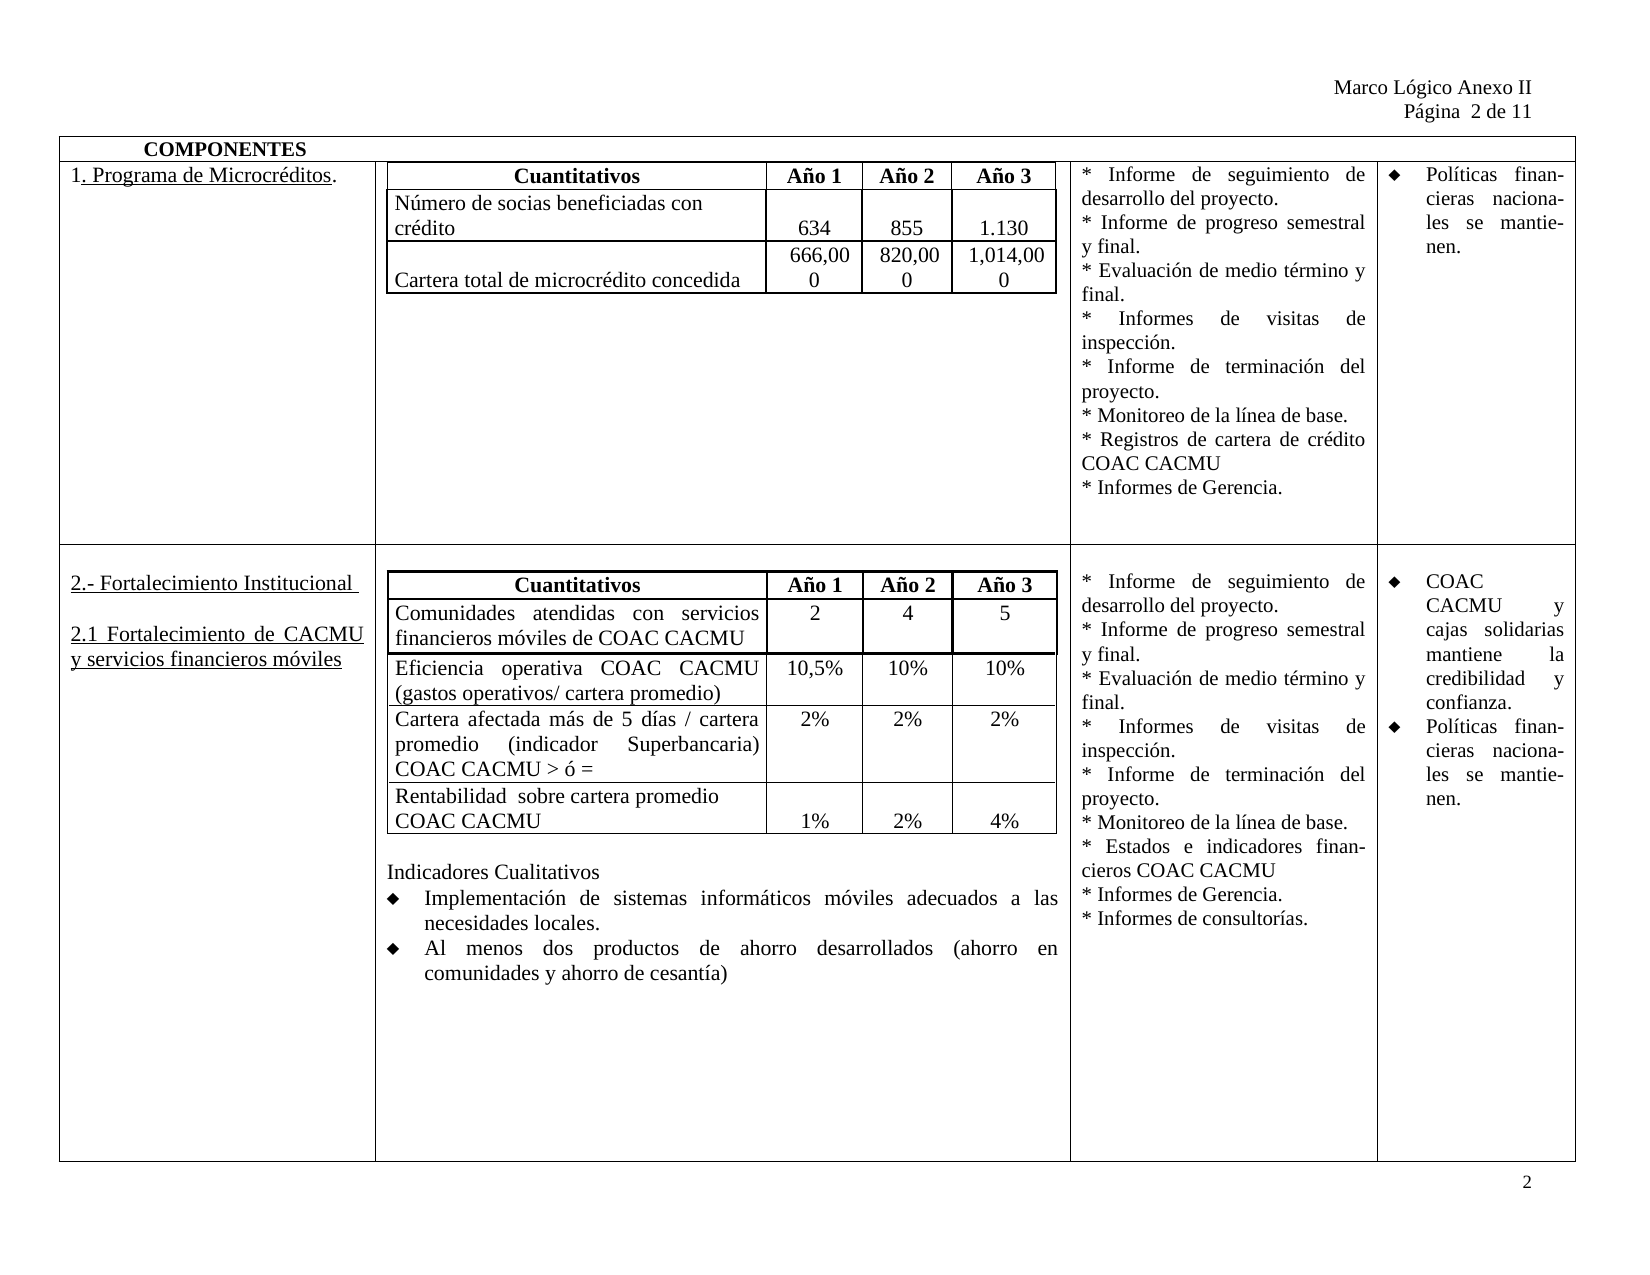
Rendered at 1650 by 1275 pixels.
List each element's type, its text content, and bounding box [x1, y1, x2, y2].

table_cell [1071, 545, 1377, 1161]
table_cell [376, 545, 1070, 1161]
table_cell COMPONENTES [60, 137, 1575, 161]
table_cell * Informe de seguimiento de desarrollo del proyecto. * Informe de progreso semestral y final. * Evaluación de medio término y final. * Informes de visitas de inspección. * Informe de terminación del proyecto. * Monitoreo de la línea de base. * Registros de cartera de crédito COAC CACMU * Informes de Gerencia. [1071, 162, 1377, 544]
table_cell [376, 162, 1070, 544]
table_cell 1. Programa de Microcréditos. [60, 162, 375, 544]
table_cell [1378, 545, 1575, 1161]
table_cell Políticas finan-cieras naciona-les se mantie-nen. [1378, 162, 1575, 544]
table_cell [60, 545, 375, 1161]
